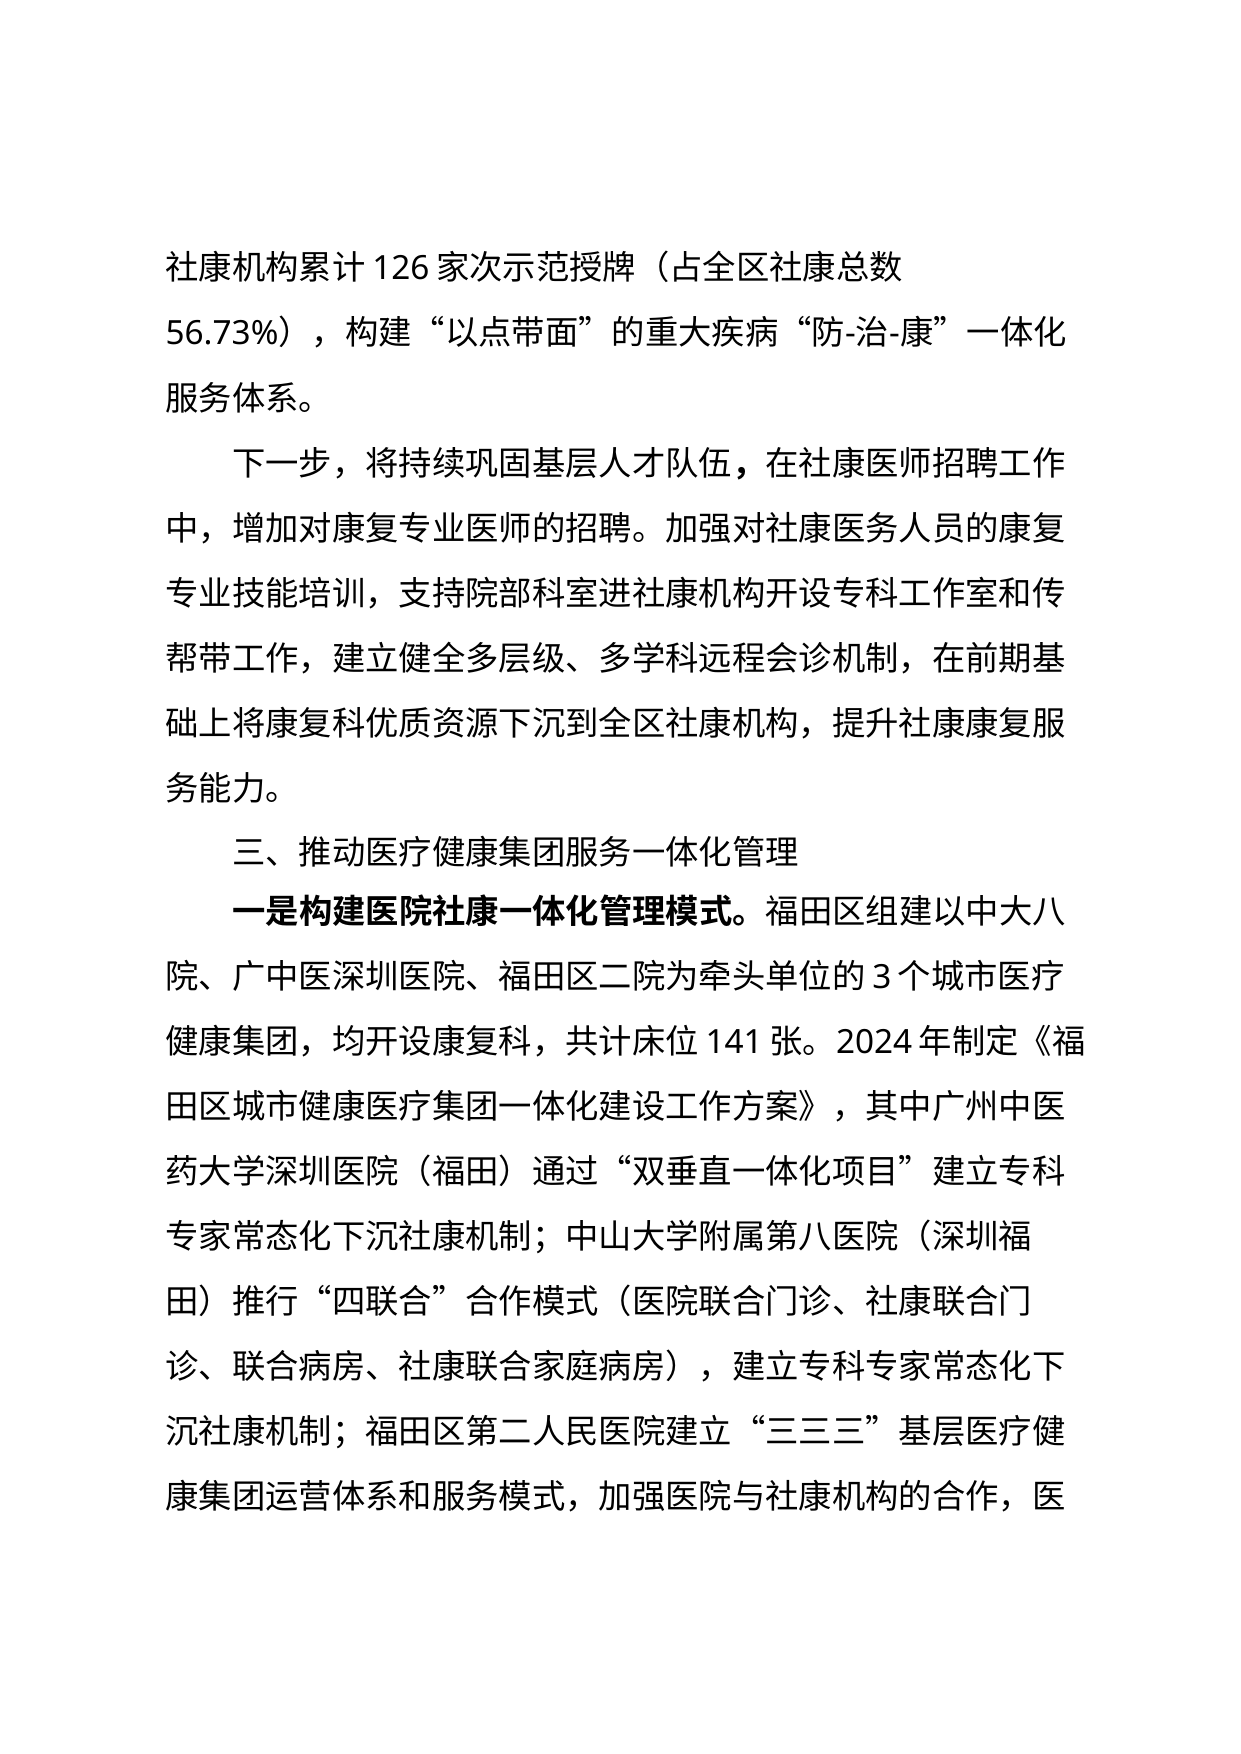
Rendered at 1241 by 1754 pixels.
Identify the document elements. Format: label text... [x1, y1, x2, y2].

list 三、推动医疗健康集团服务一体化管理 [165, 818, 1087, 876]
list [165, 876, 1087, 1526]
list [165, 233, 1087, 428]
list 下一步，将持续巩固基层人才队伍，在社康医师招聘工作中，增加对康复专业医师的招聘。加强对社康医务人员的康复专业技能培训，支持院部科室进社康机构开设专科工作室和传帮带工作，建立健全多层级、多学科远程会诊机制，在前期基础上将康复科优质资源下沉到全区社康机构，提升社康康复服务能力。 [165, 428, 1087, 818]
